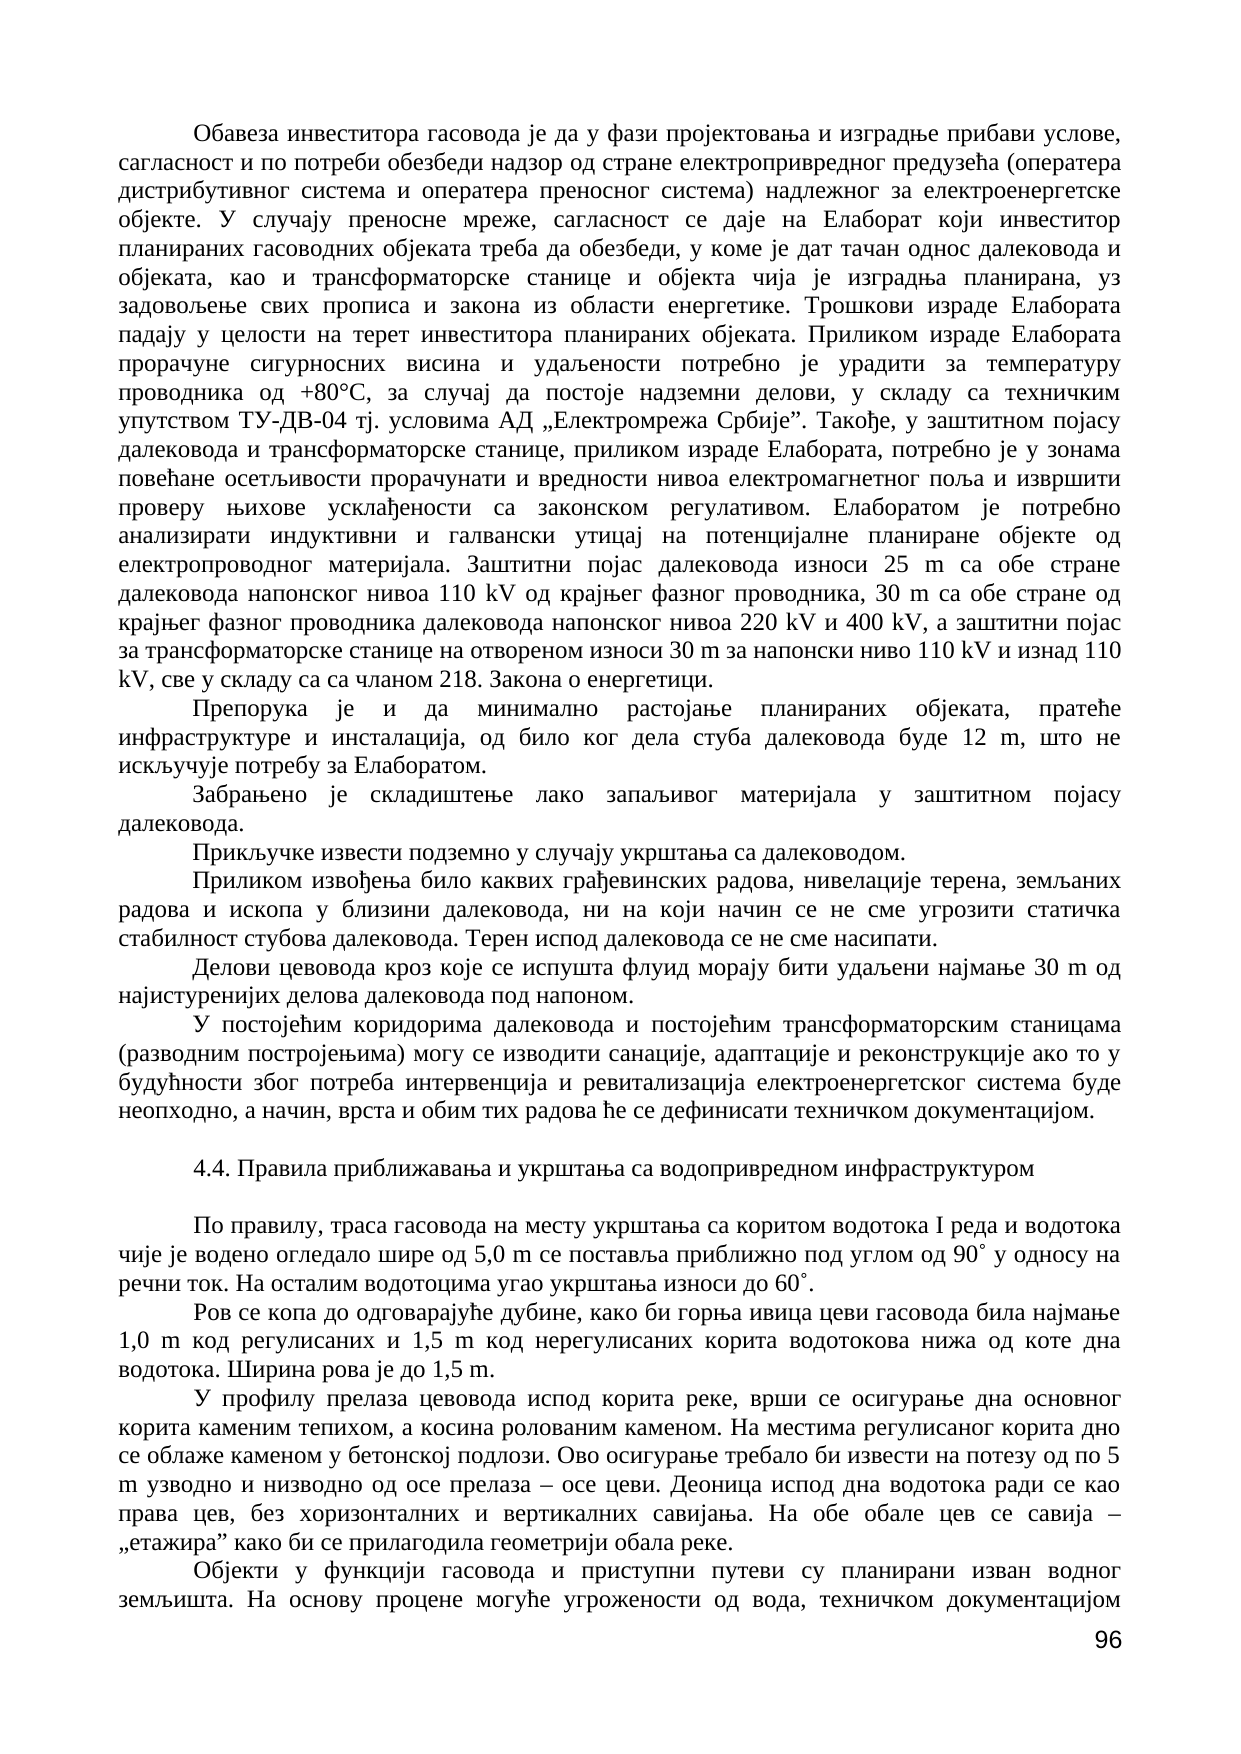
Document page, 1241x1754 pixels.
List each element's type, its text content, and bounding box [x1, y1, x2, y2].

text Препорука је и да минимално растојање планираних објеката, пратеће инфраструктуре и инсталација, од било ког дела стуба далековода буде 12 m, што не искључује потребу за Елаборатом. [118, 693, 1122, 779]
text По правилу, траса гасовода на месту укрштања са коритом водотока I реда и водотока чије је водено огледало шире од 5,0 m се поставља приближно под углом од 90˚ у односу на речни ток. На осталим водотоцима угао укрштања износи до 60˚. [118, 1211, 1122, 1297]
subtitle 4.4. Правила приближавања и укрштања са водопривредном инфраструктуром [118, 1153, 1122, 1182]
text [118, 1556, 1122, 1613]
text Приликом извођења било каквих грађевинских радова, нивелације терена, земљаних радова и ископа у близини далековода, ни на који начин се не сме угрозити статичка стабилност стубова далековода. Терен испод далековода се не сме насипати. [118, 866, 1122, 952]
text У постојећим коридорима далековода и постојећим трансформаторским станицама (разводним постројењима) могу се изводити санације, адаптације и реконструкције ако то у будућности због потреба интервенција и ревитализација електроенергетског система буде неопходно, а начин, врста и обим тих радова ће се дефинисати техничком документацијом. [118, 1009, 1122, 1124]
text Делови цевовода кроз које се испушта флуид морају бити удаљени најмање 30 m од најистуренијих делова далековода под напоном. [118, 952, 1122, 1009]
text Обавеза инвеститора гасовода је да у фази пројектовања и изградње прибави услове, сагласност и по потреби обезбеди надзор од стране електропривредног предузећа (оператера дистрибутивног система и оператера преносног система) надлежног за електроенергетске објекте. У случају преносне мреже, сагласност се даје на Елаборат који инвеститор планираних гасоводних објеката треба да обезбеди, у коме је дат тачан однос далековода и објеката, као и трансформаторске станице и објекта чија је изградња планирана, уз задовољење свих прописа и закона из области енергетике. Трошкови израде Елабората падају у целости на терет инвеститора планираних објеката. Приликом израде Елабората прорачуне сигурносних висина и удаљености потребно је урадити за температуру проводника од +80°C, за случај да постоје надземни делови, у складу са техничким упутством ТУ-ДВ-04 тј. условима АД „Електромрежа Србије”. Такође, у заштитном појасу далековода и трансформаторске станице, приликом израде Елабората, потребно је у зонама повећане осетљивости прорачунати и вредности нивоа електромагнетног поља и извршити проверу њихове усклађености са законском регулативом. Елаборатом је потребно анализирати индуктивни и галвански утицај на потенцијалне планиране објекте од електропроводног материјала. Заштитни појас далековода износи 25 m са обе стране далековода напонског нивоа 110 kV од крајњег фазног проводника, 30 m са обе стране од крајњег фазног проводника далековода напонског нивоа 220 kV и 400 kV, a заштитни појас за трансформаторске станице на отвореном износи 30 m за напонски ниво 110 kV и изнад 110 kV, све у складу са са чланом 218. Закона о енергетици. [118, 118, 1122, 693]
text Ров се копа до одговарајуће дубине, како би горња ивица цеви гасовода била најмање 1,0 m код регулисаних и 1,5 m код нерегулисаних корита водотокова нижа од коте дна водотока. Ширина рова је до 1,5 m. [118, 1297, 1122, 1383]
text Прикључке извести подземно у случају укрштања са далеководом. [118, 837, 1122, 866]
text Забрањено је складиштење лако запаљивог материјала у заштитном појасу далековода. [118, 779, 1122, 837]
text У профилу прелаза цевовода испод корита реке, врши се осигурање дна основног корита каменим тепихом, а косина ролованим каменом. На местима регулисаног корита дно се облаже каменом у бетонској подлози. Ово осигурање требало би извести на потезу од по 5 m узводно и низводно од осе прелаза – осе цеви. Деоница испод дна водотока ради се као права цев, без хоризонталних и вертикалних савијања. На обе обале цев се савија – „етажира” како би се прилагодила геометрији обала реке. [118, 1383, 1122, 1556]
